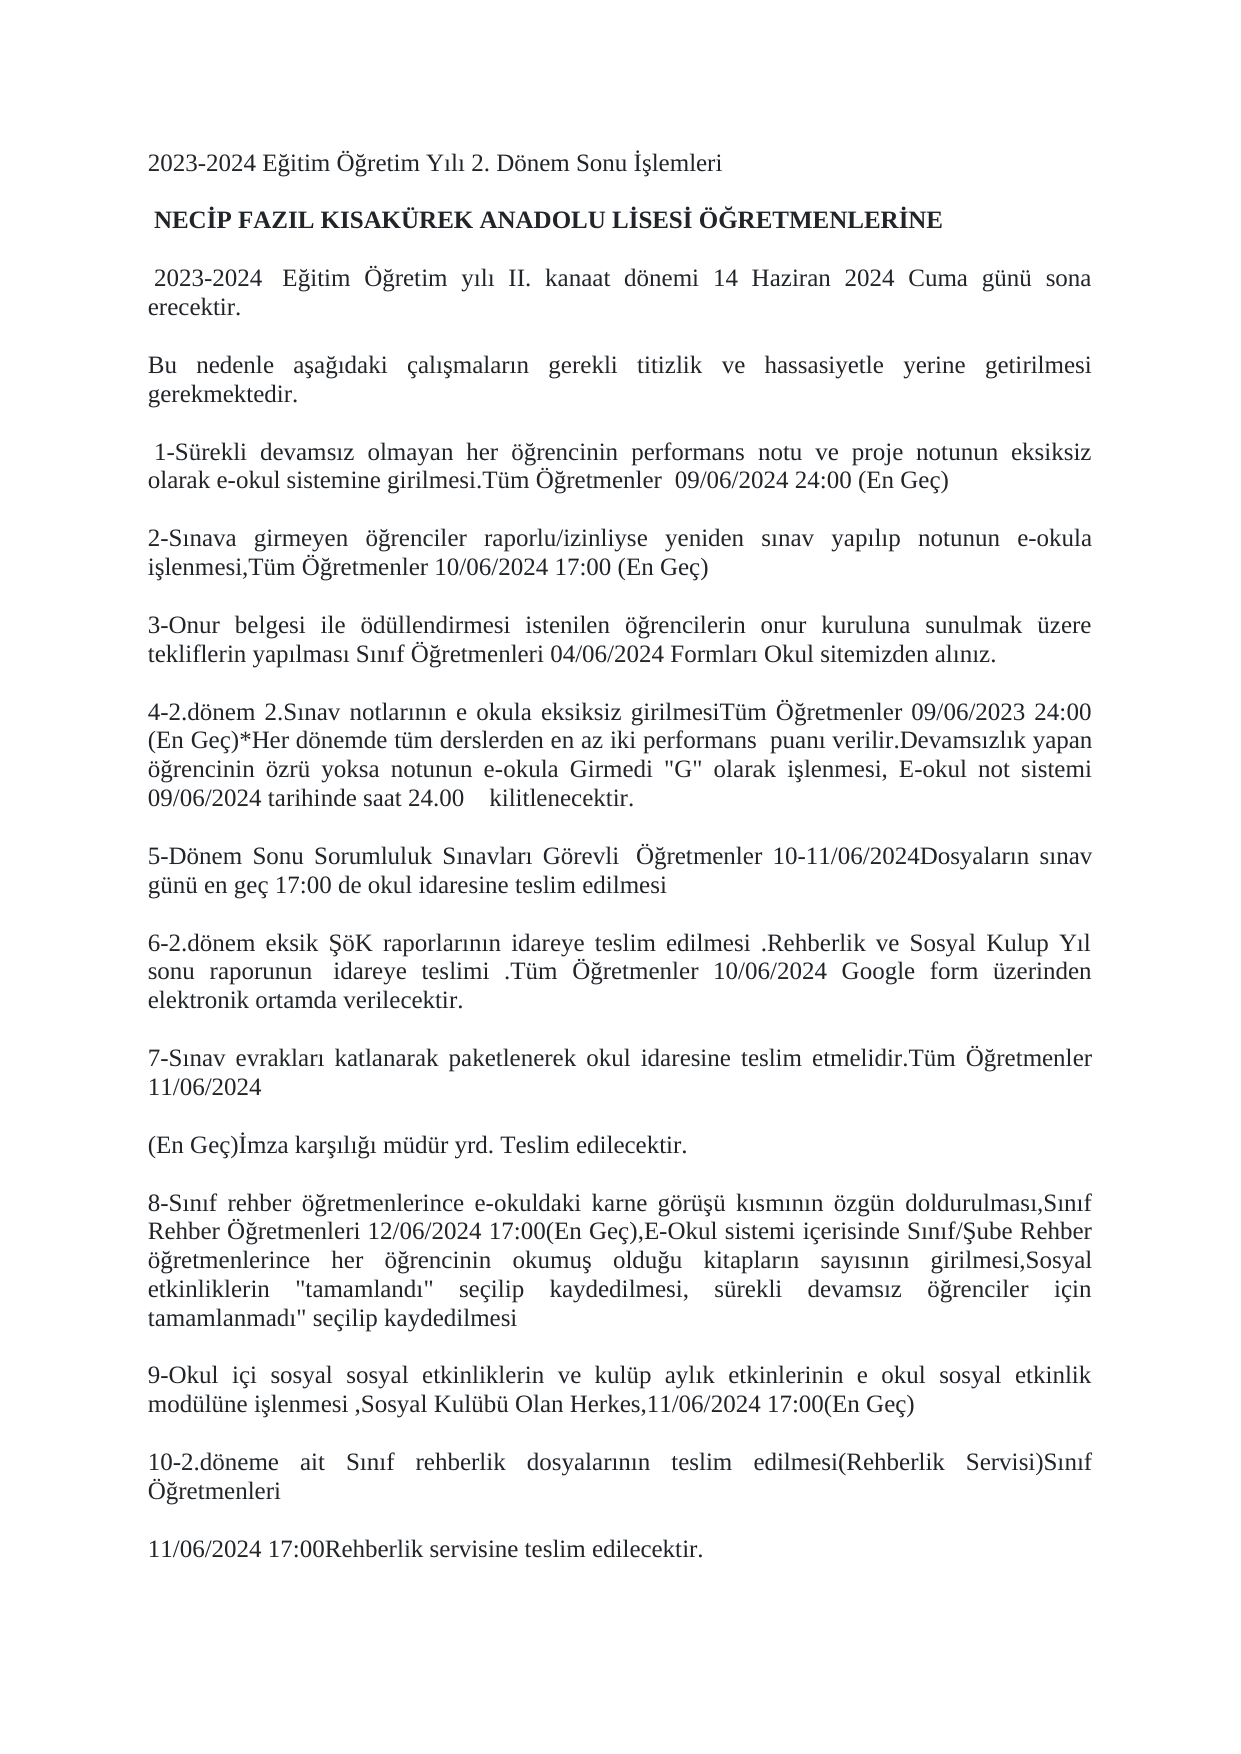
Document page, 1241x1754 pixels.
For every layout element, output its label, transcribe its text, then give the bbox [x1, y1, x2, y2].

text 10-2.döneme ait Sınıf rehberlik dosyalarının teslim edilmesi(Rehberlik Servisi)Sınıf Öğretmenleri [148, 1447, 1093, 1505]
text NECİP FAZIL KISAKÜREK ANADOLU LİSESİ ÖĞRETMENLERİNE [148, 206, 1093, 234]
text 5-Dönem Sonu Sorumluluk Sınavları Görevli Öğretmenler 10-11/06/2024Dosyaların sınav günü en geç 17:00 de okul idaresine teslim edilmesi [148, 841, 1093, 898]
text 1-Sürekli devamsız olmayan her öğrencinin performans notu ve proje notunun eksiksiz olarak e-okul sistemine girilmesi.Tüm Öğretmenler 09/06/2024 24:00 (En Geç) [148, 437, 1093, 494]
text 3-Onur belgesi ile ödüllendirmesi istenilen öğrencilerin onur kuruluna sunulmak üzere tekliflerin yapılması Sınıf Öğretmenleri 04/06/2024 Formları Okul sitemizden alınız. [148, 610, 1093, 668]
text 9-Okul içi sosyal sosyal etkinliklerin ve kulüp aylık etkinlerinin e okul sosyal etkinlik modülüne işlenmesi ,Sosyal Kulübü Olan Herkes,11/06/2024 17:00(En Geç) [148, 1361, 1093, 1418]
text 11/06/2024 17:00Rehberlik servisine teslim edilecektir. [148, 1534, 1093, 1563]
text 2-Sınava girmeyen öğrenciler raporlu/izinliyse yeniden sınav yapılıp notunun e-okula işlenmesi,Tüm Öğretmenler 10/06/2024 17:00 (En Geç) [148, 523, 1093, 581]
text 2023-2024 Eğitim Öğretim yılı II. kanaat dönemi 14 Haziran 2024 Cuma günü sona erecektir. [148, 263, 1093, 321]
text 4-2.dönem 2.Sınav notlarının e okula eksiksiz girilmesiTüm Öğretmenler 09/06/2023 24:00 (En Geç)*Her dönemde tüm derslerden en az iki performans puanı verilir.Devamsızlık yapan öğrencinin özrü yoksa notunun e-okula Girmedi "G" olarak işlenmesi, E-okul not sistemi 09/06/2024 tarihinde saat 24.00 kilitlenecektir. [148, 697, 1093, 812]
text 8-Sınıf rehber öğretmenlerince e-okuldaki karne görüşü kısmının özgün doldurulması,Sınıf Rehber Öğretmenleri 12/06/2024 17:00(En Geç),E-Okul sistemi içerisinde Sınıf/Şube Rehber öğretmenlerince her öğrencinin okumuş olduğu kitapların sayısının girilmesi,Sosyal etkinliklerin "tamamlandı" seçilip kaydedilmesi, sürekli devamsız öğrenciler için tamamlanmadı" seçilip kaydedilmesi [148, 1188, 1093, 1331]
text 2023-2024 Eğitim Öğretim Yılı 2. Dönem Sonu İşlemleri [148, 148, 1093, 176]
text (En Geç)İmza karşılığı müdür yrd. Teslim edilecektir. [148, 1130, 1093, 1158]
text 6-2.dönem eksik ŞöK raporlarının idareye teslim edilmesi .Rehberlik ve Sosyal Kulup Yıl sonu raporunun idareye teslimi .Tüm Öğretmenler 10/06/2024 Google form üzerinden elektronik ortamda verilecektir. [148, 928, 1093, 1014]
text Bu nedenle aşağıdaki çalışmaların gerekli titizlik ve hassasiyetle yerine getirilmesi gerekmektedir. [148, 350, 1093, 408]
text 7-Sınav evrakları katlanarak paketlenerek okul idaresine teslim etmelidir.Tüm Öğretmenler 11/06/2024 [148, 1043, 1093, 1101]
